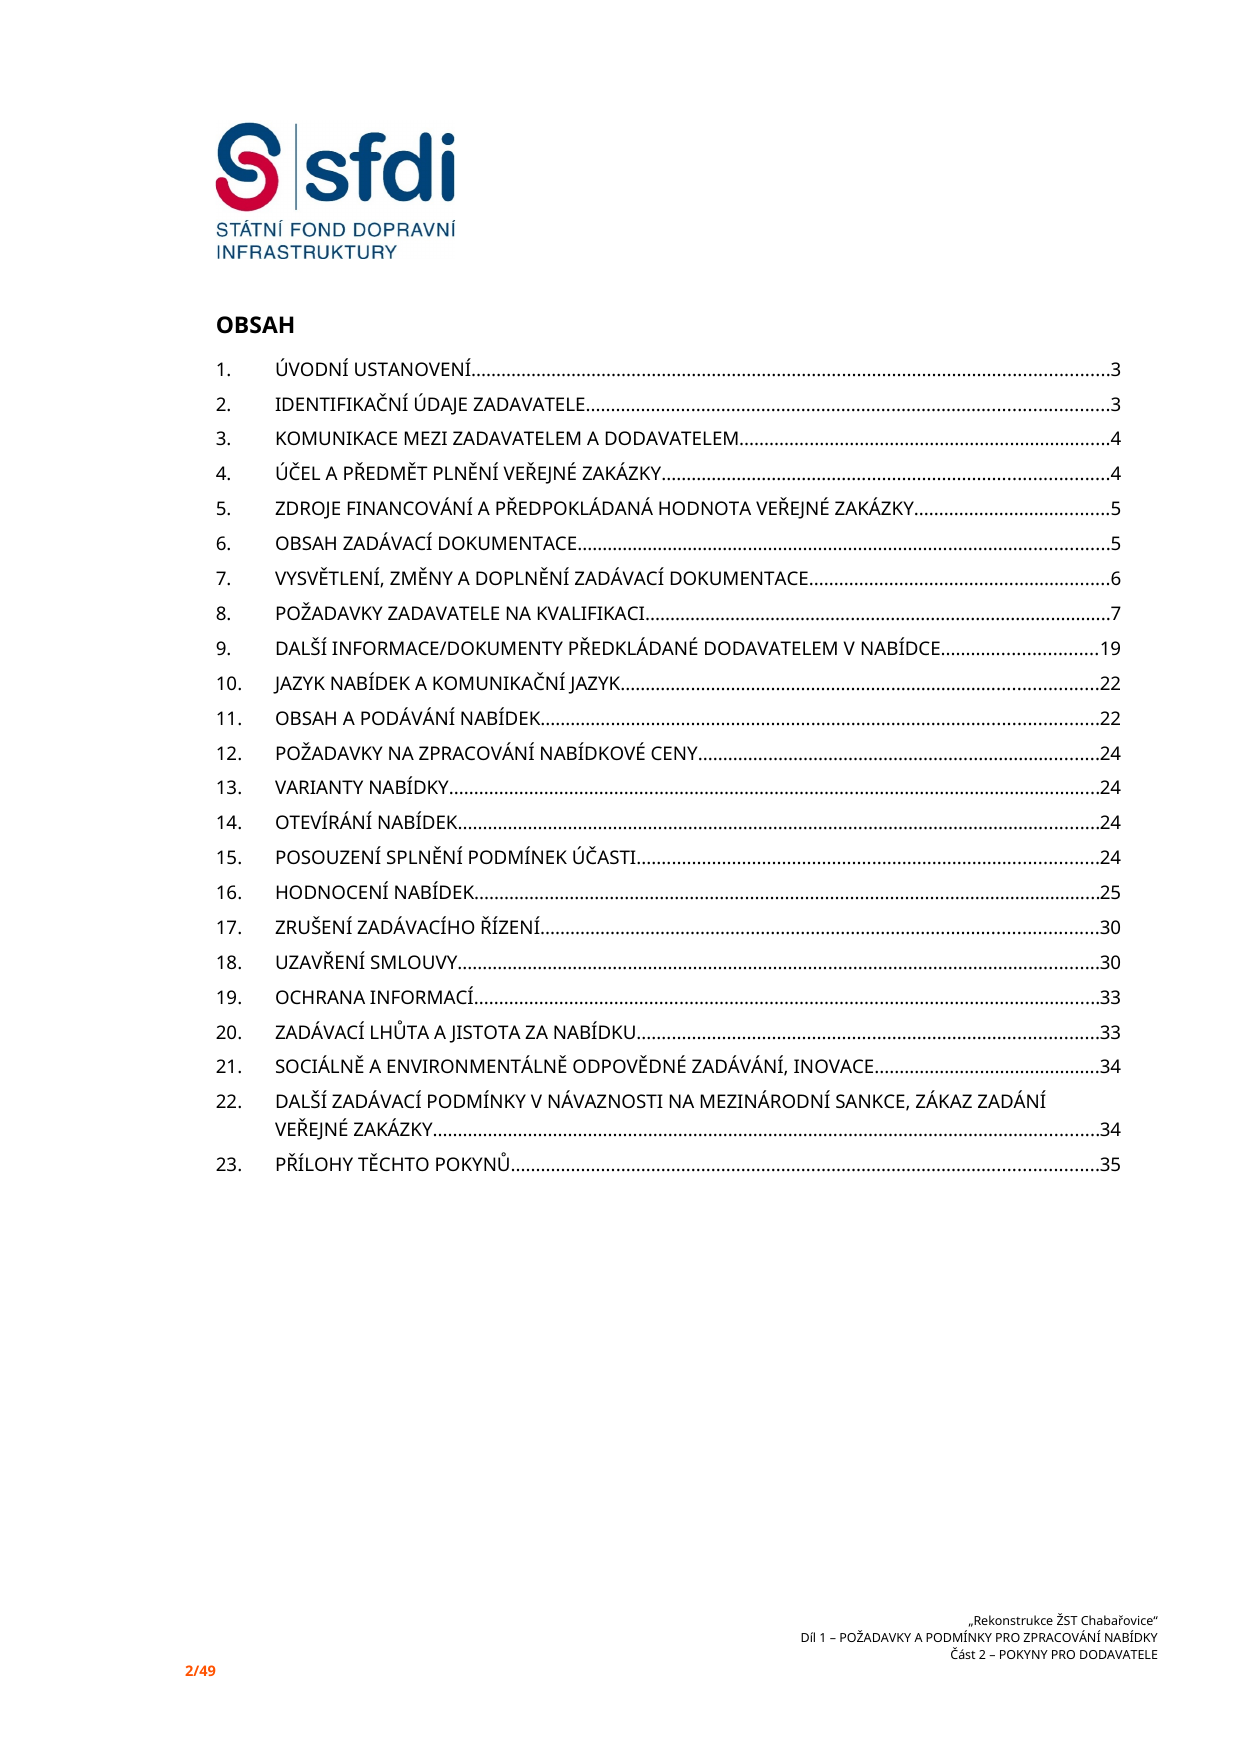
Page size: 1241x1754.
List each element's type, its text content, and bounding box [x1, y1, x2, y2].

text 15. POSOUZENÍ SPLNĚNÍ PODMÍNEK ÚČASTI 24 [216, 844, 1122, 870]
text 12. POŽADAVKY NA ZPRACOVÁNÍ NABÍDKOVÉ CENY 24 [216, 740, 1122, 765]
text 4. ÚČEL a PŘEDMĚT PLNĚNÍ VEŘEJNÉ ZAKÁZKY 4 [216, 461, 1122, 486]
text 14. OTEVÍRÁNÍ NABÍDEK 24 [216, 809, 1122, 835]
text Obsah [216, 309, 1122, 340]
text 5. ZDROJE FINANCOVÁNÍ a PŘEDPOKLÁDANÁ HODNOTA VEŘEJNÉ ZAKÁZKY 5 [216, 496, 1122, 521]
picture [215, 120, 456, 259]
text 22. Další zadávací podmínky v návaznosti na MEZINÁRODNÍ sankce, zákaz zadání veřejné zakázky 34 [216, 1089, 1122, 1142]
text 8. POŽADAVKY ZADAVATELE NA KVALIFIKACI 7 [216, 600, 1122, 626]
text 9. DALŠÍ INFORMACE/DOKUMENTY PŘEDKLÁDANÉ DODAVATELEM v NABÍDCE 19 [216, 635, 1122, 661]
text 10. JAZYK NABÍDEK A KOMUNIKAČNÍ JAZYK 22 [216, 670, 1122, 696]
text 23. PŘÍLOHY TĚCHTO POKYNŮ 35 [216, 1151, 1122, 1177]
text 1. ÚVODNÍ USTANOVENÍ 3 [216, 356, 1122, 381]
text 11. OBSAH a PODÁVÁNÍ NABÍDEK 22 [216, 705, 1122, 730]
text 2. IDENTIFIKAČNÍ ÚDAJE ZADAVATELE 3 [216, 391, 1122, 416]
text 17. ZRUŠENÍ ZADÁVACÍHO ŘÍZENÍ 30 [216, 914, 1122, 940]
text 7. VYSVĚTLENÍ, ZMĚNY a DOPLNĚNÍ ZADÁVACÍ DOKUMENTACE 6 [216, 565, 1122, 591]
text 13. VARIANTY NABÍDKY 24 [216, 775, 1122, 800]
text 16. HODNOCENÍ NABÍDEK 25 [216, 879, 1122, 905]
text 18. UZAVŘENÍ SMLOUVY 30 [216, 949, 1122, 975]
text 20. ZADÁVACÍ LHŮTA A JISTOTA ZA NABÍDKU 33 [216, 1019, 1122, 1044]
text 19. OCHRANA INFORMACÍ 33 [216, 984, 1122, 1009]
text 21. SOCIÁLNĚ A ENVIRONMENTÁLNĚ ODPOVĚDNÉ ZADÁVÁNÍ, INOVACE 34 [216, 1054, 1122, 1079]
text 6. OBSAH ZADÁVACÍ DOKUMENTACE 5 [216, 530, 1122, 556]
text 3. KOMUNIKACE MEZI ZADAVATELEM a DODAVATELEM 4 [216, 426, 1122, 451]
